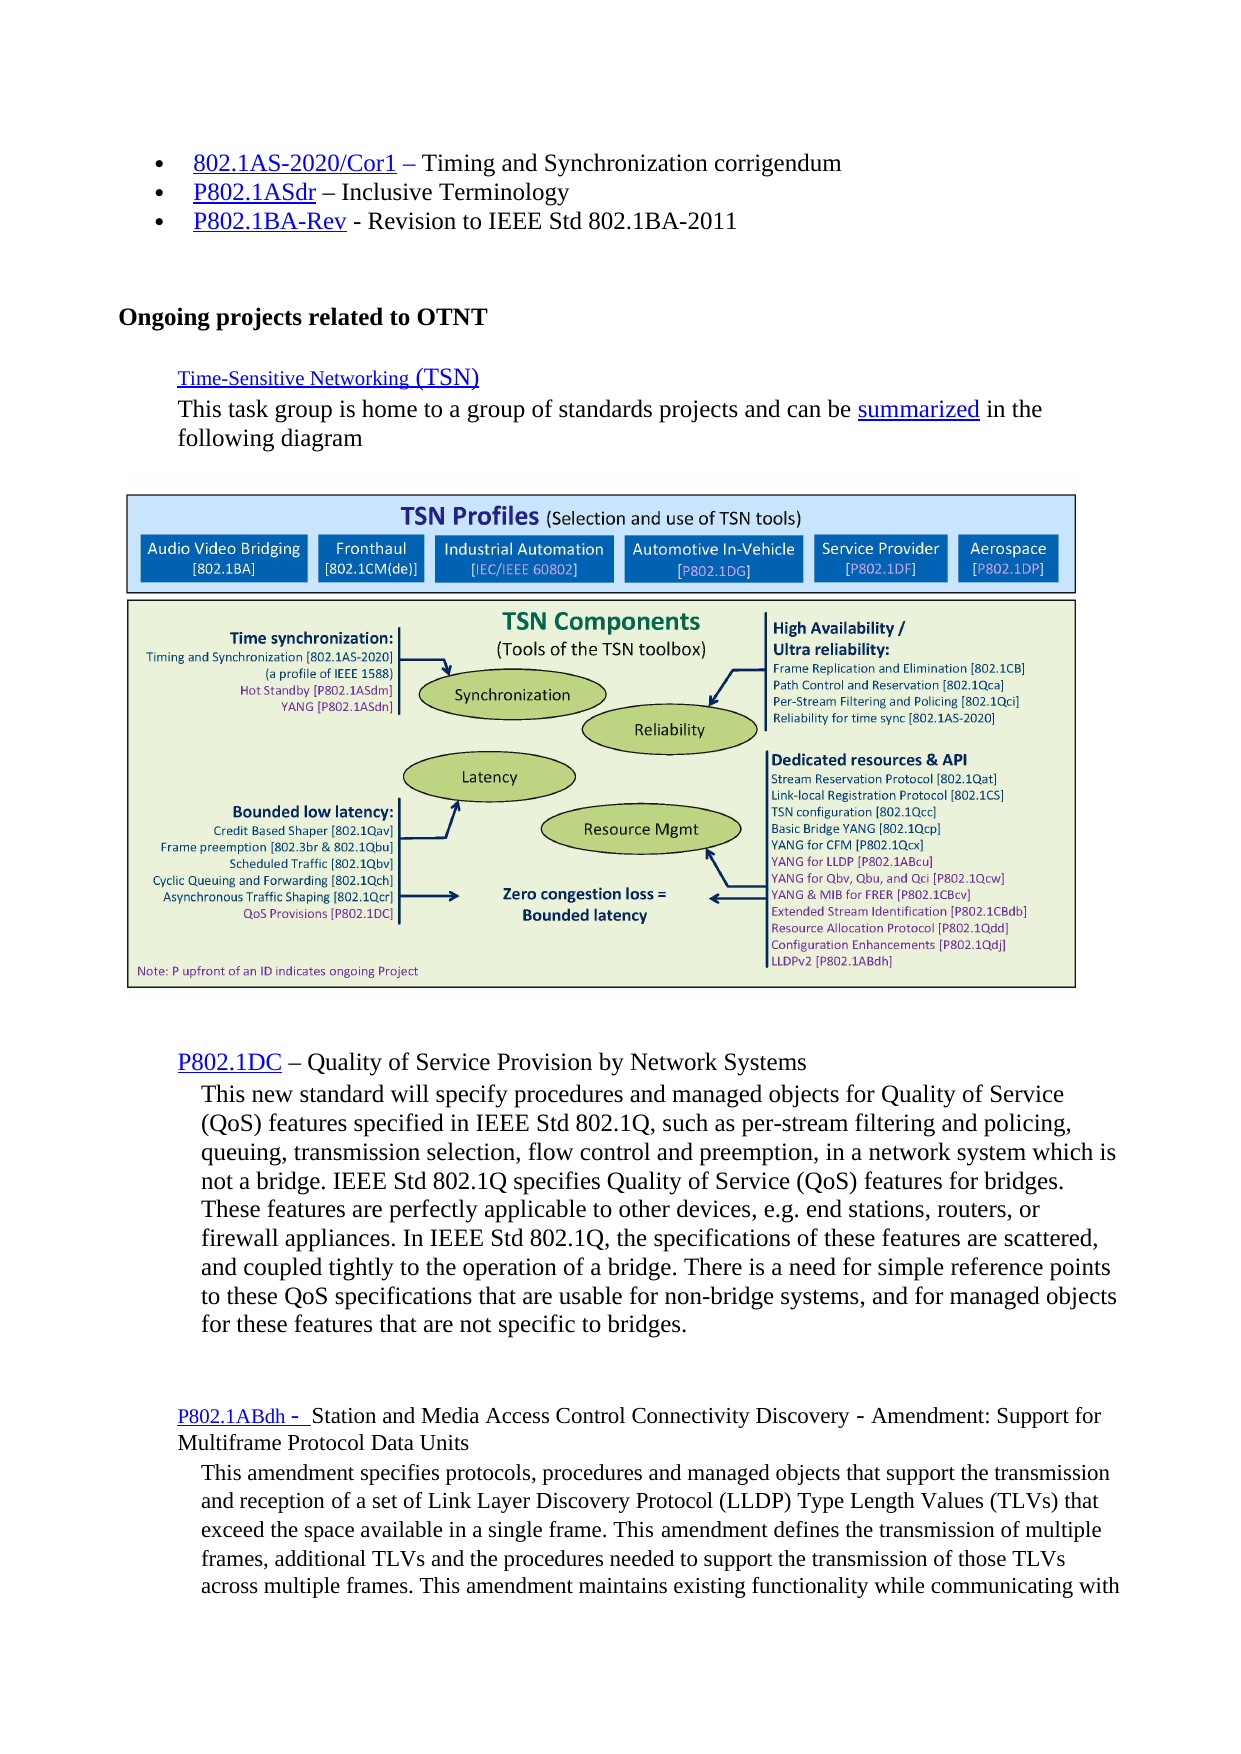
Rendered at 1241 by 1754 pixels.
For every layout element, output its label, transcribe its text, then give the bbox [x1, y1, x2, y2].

list P802.1BA-Rev - Revision to IEEE Std 802.1BA-2011 [156, 206, 1122, 235]
text Time-Sensitive Networking (TSN) [177, 362, 1122, 390]
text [201, 1459, 1122, 1598]
picture [124, 470, 1078, 1001]
list P802.1ASdr – Inclusive Terminology [156, 177, 1095, 206]
list 802.1AS-2020/Cor1 – Timing and Synchronization corrigendum [156, 148, 1095, 177]
text Ongoing projects related to OTNT [118, 302, 1122, 331]
text P802.1ABdh - Station and Media Access Control Connectivity Discovery - Amendment: Support for Multiframe Protocol Data Units [177, 1400, 1122, 1455]
text This task group is home to a group of standards projects and can be summarized in the following diagram [177, 394, 1122, 452]
text P802.1DC – Quality of Service Provision by Network Systems [177, 1047, 1122, 1075]
text This new standard will specify procedures and managed objects for Quality of Service (QoS) features specified in IEEE Std 802.1Q, such as per-stream filtering and policing, queuing, transmission selection, flow control and preemption, in a network system which is not a bridge. IEEE Std 802.1Q specifies Quality of Service (QoS) features for bridges. These features are perfectly applicable to other devices, e.g. end stations, routers, or firewall appliances. In IEEE Std 802.1Q, the specifications of these features are scattered, and coupled tightly to the operation of a bridge. There is a need for simple reference points to these QoS specifications that are usable for non-bridge systems, and for managed objects for these features that are not specific to bridges. [201, 1079, 1122, 1338]
